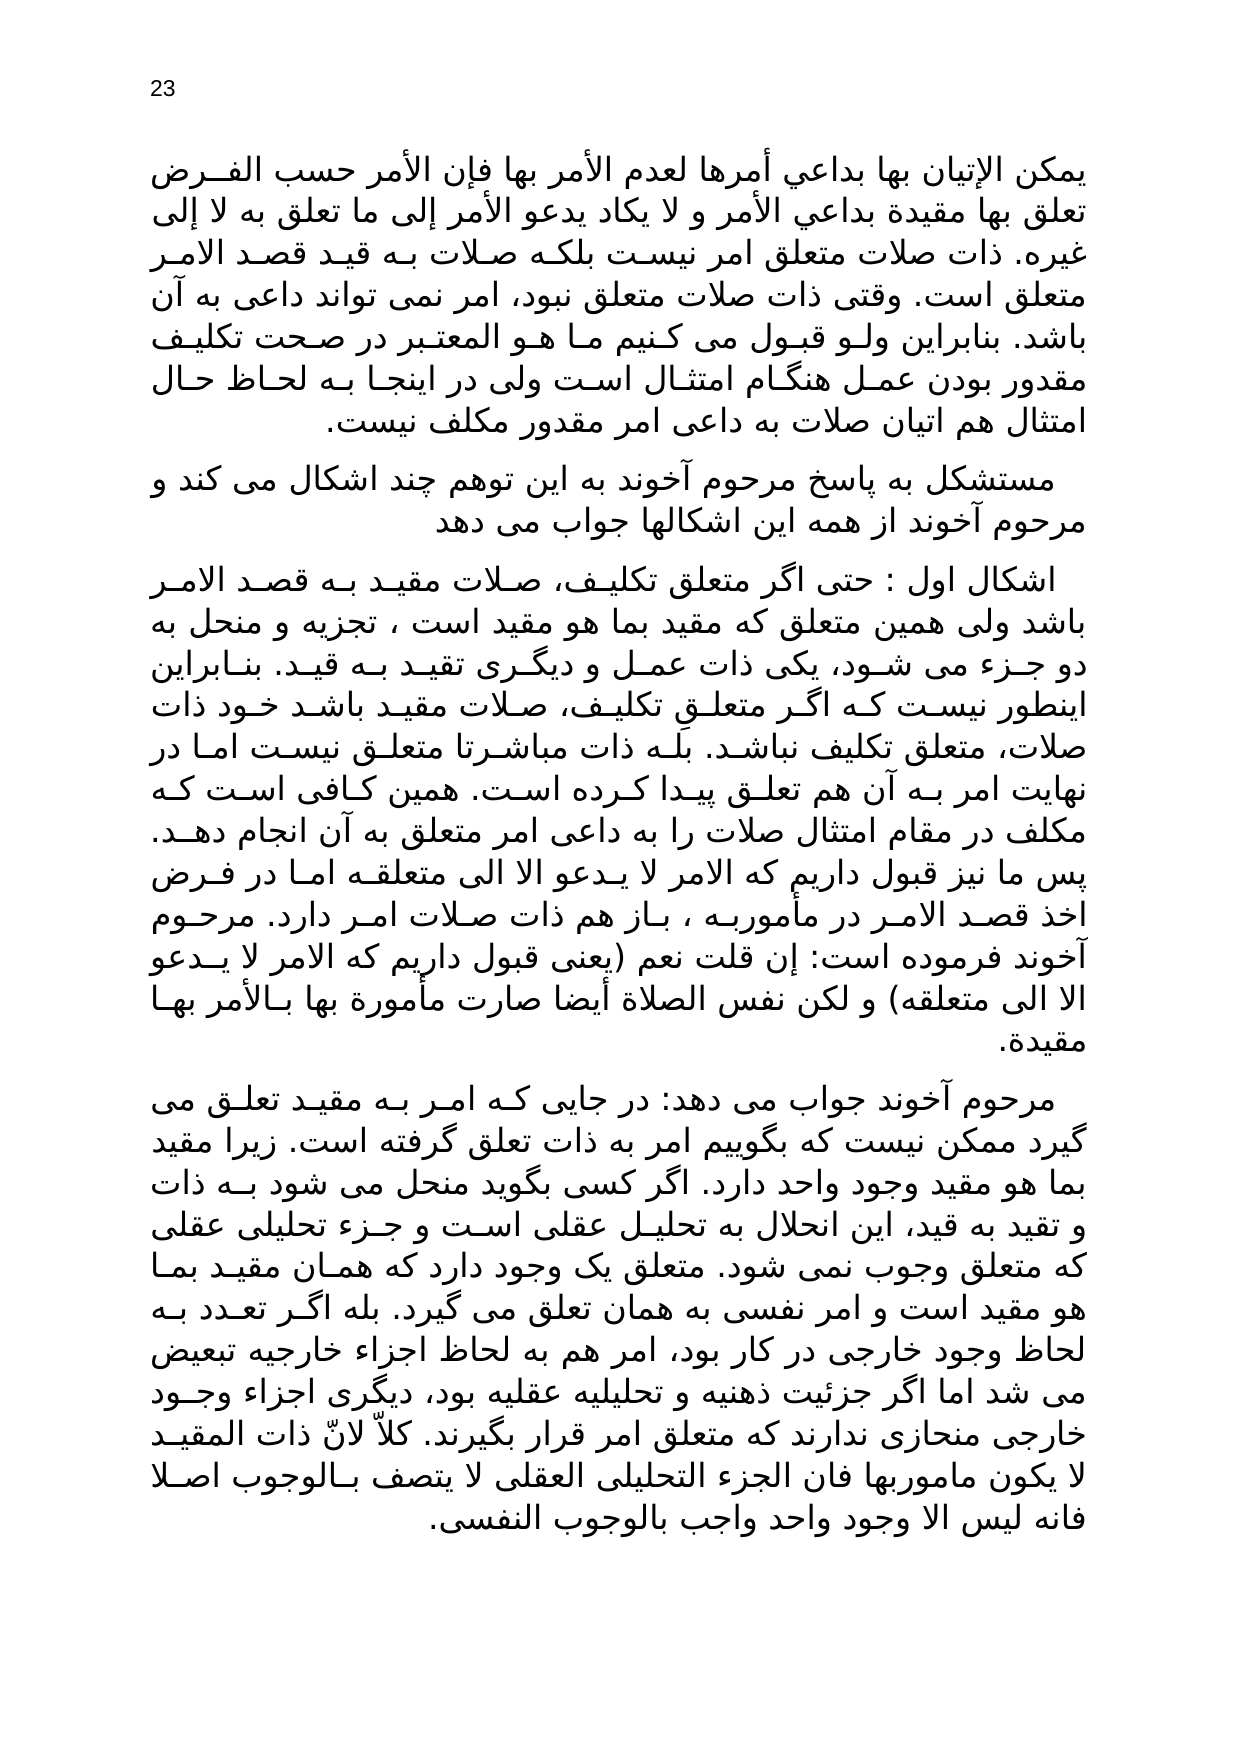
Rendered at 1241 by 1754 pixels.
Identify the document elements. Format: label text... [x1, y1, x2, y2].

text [150, 150, 1087, 440]
text مستشکل به پاسخ مرحوم آخوند به این توهم چند اشکال می کند و مرحوم آخوند از همه اين اشکالها جواب می دهد [150, 460, 1087, 541]
text اشکال اول : حتی اگر متعلق تکلیف، صلات مقید به قصد الامر باشد ولی همین متعلق که مقید بما هو مقید است ، تجزیه و منحل به دو جزء می شود، یکی ذات عمل و دیگری تقید به قید. بنابراین اینطور نیست که اگر متعلقِ تکلیف، صلات مقید باشد خود ذات صلات، متعلق تکلیف نباشد. بله ذات مباشرتا متعلق نیست اما در نهایت امر به آن هم تعلق پیدا کرده است. همین کافی است که مکلف در مقام امتثال صلات را به داعی امر متعلق به آن انجام دهد. پس ما نیز قبول داریم که الامر لا یدعو الا الی متعلقه اما در فرض اخذ قصد الامر در مأموربه ، باز هم ذات صلات امر دارد. مرحوم آخوند فرموده است: إن قلت نعم (یعنی قبول داریم که الامر لا یدعو الا الی متعلقه) و لكن نفس الصلاة أيضا صارت مأمورة بها بالأمر بها مقيدة. [150, 560, 1087, 1060]
text مرحوم آخوند جواب می دهد: در جایی که امر به مقید تعلق می گیرد ممکن نیست که بگوییم امر به ذات تعلق گرفته است. زیرا مقید بما هو مقید وجود واحد دارد. اگر کسی بگوید منحل می شود به ذات و تقید به قید، این انحلال به تحلیل عقلی است و جزء تحلیلی عقلی که متعلق وجوب نمی شود. متعلق یک وجود دارد که همان مقید بما هو مقید است و امر نفسی به همان تعلق می گیرد. بله اگر تعدد به لحاظ وجود خارجی در کار بود، امر هم به لحاظ اجزاء خارجیه تبعیض می شد اما اگر جزئیت ذهنیه و تحلیلیه عقلیه بود، دیگری اجزاء وجود خارجی منحازی ندارند که متعلق امر قرار بگیرند. کلاّ لانّ ذات المقید لا یکون ماموربها فان الجزء التحلیلی العقلی لا یتصف بالوجوب اصلا فانه لیس الا وجود واحد واجب بالوجوب النفسی. [150, 1079, 1087, 1537]
